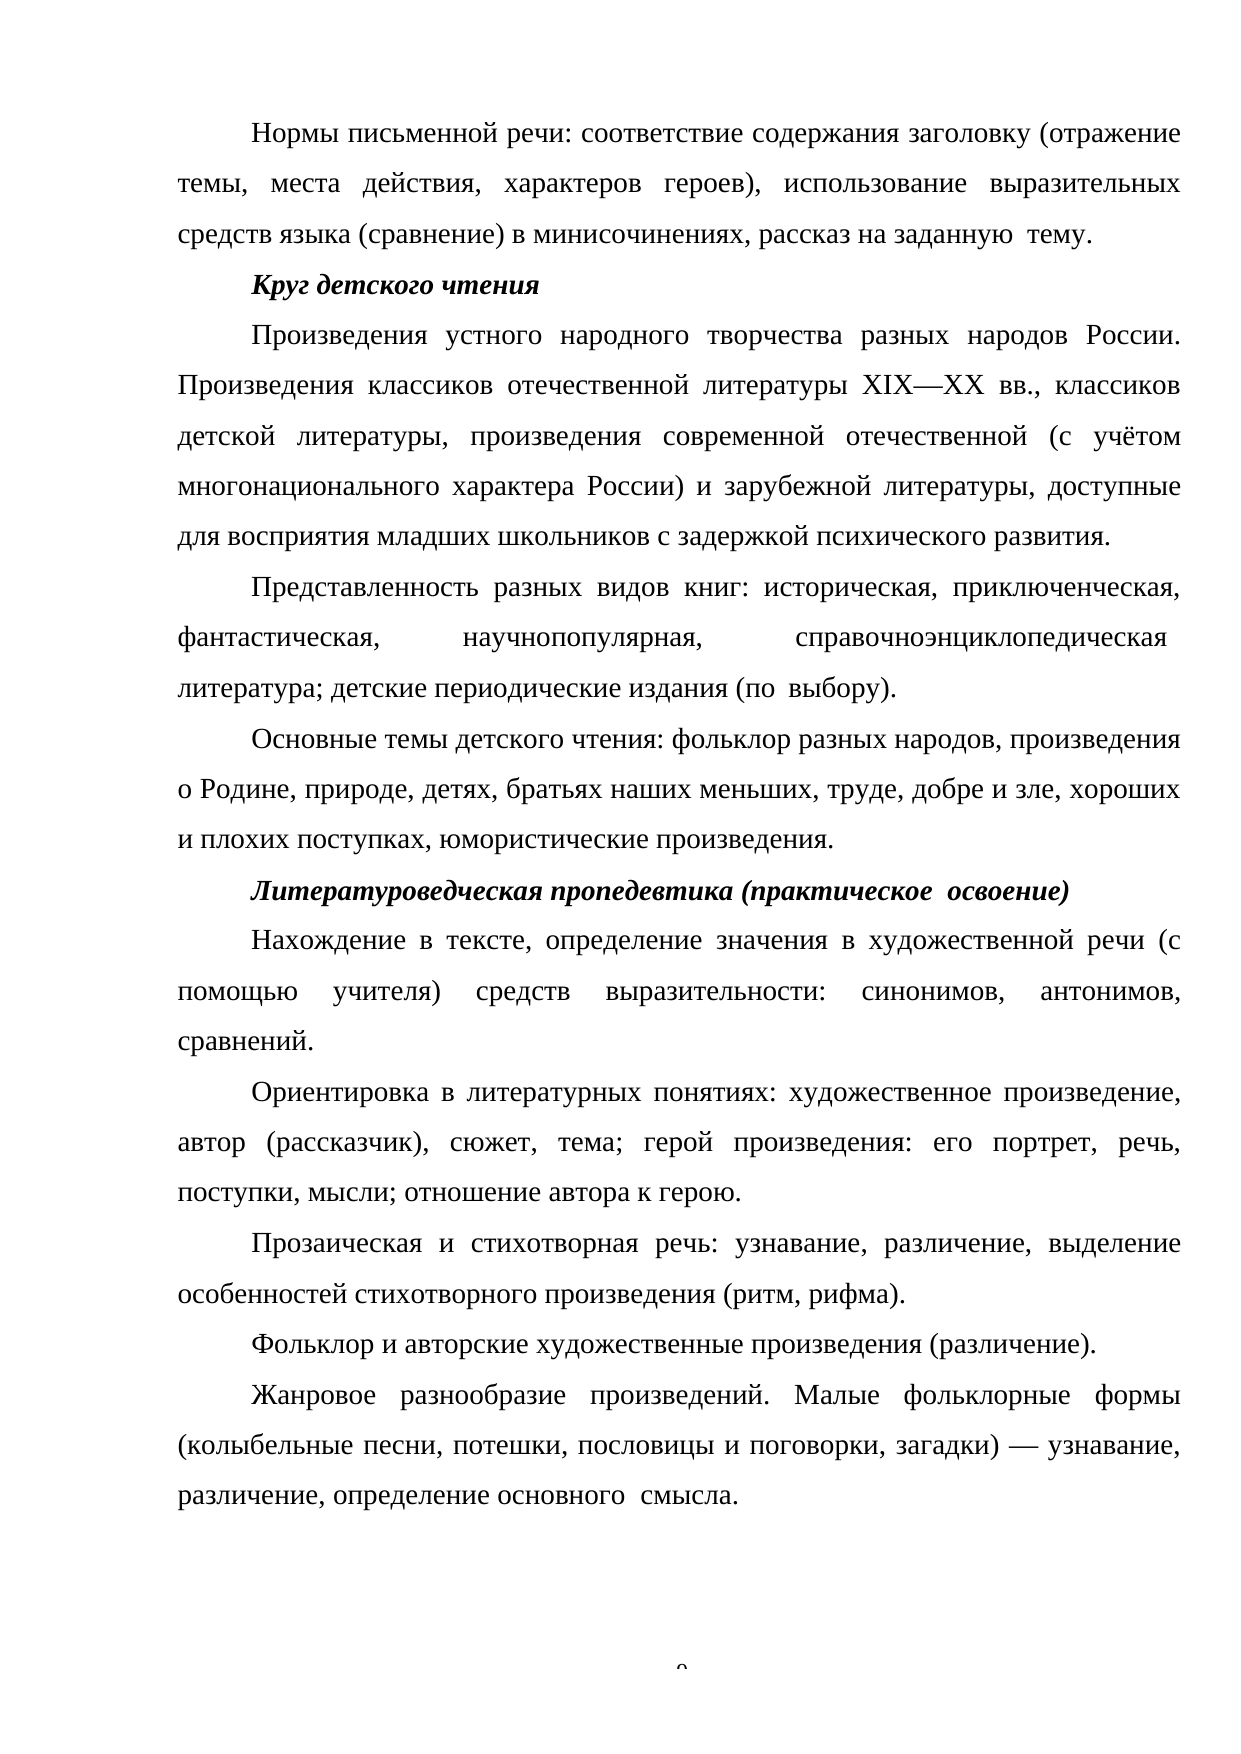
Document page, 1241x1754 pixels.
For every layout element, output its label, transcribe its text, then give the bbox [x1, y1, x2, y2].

subtitle Круг детского чтения [251, 267, 1192, 301]
text Представленность разных видов книг: историческая, приключенческая, фантастическая, научно­популярная, справочно­энциклопедическая литература; детские периодические издания (по выбору). [177, 569, 1181, 703]
text Прозаическая и стихотворная речь: узнавание, различение, выделение особенностей стихотворного произведения (ритм, рифма). [177, 1226, 1182, 1309]
text Фольклор и авторские художественные произведения (различение). [251, 1327, 1192, 1360]
text Основные темы детского чтения: фольклор разных народов, произведения о Родине, природе, детях, братьях наших меньших, труде, добре и зле, хороших и плохих поступках, юмористические произведения. [177, 721, 1182, 855]
text Произведения устного народного творчества разных народов России. Произведения классиков отечественной литературы XIX—ХХ вв., классиков детской литературы, произведения современной отечественной (с учётом многонационального характера России) и зарубежной литературы, доступные для восприятия младших школьников с задержкой психического развития. [177, 317, 1182, 552]
text Нахождение в тексте, определение значения в художественной речи (с помощью учителя) средств выразительности: синонимов, антонимов, сравнений. [177, 922, 1182, 1057]
text Ориентировка в литературных понятиях: художественное произведение, автор (рассказчик), сюжет, тема; герой произведения: его портрет, речь, поступки, мысли; отношение автора к герою. [177, 1074, 1182, 1208]
text Нормы письменной речи: соответствие содержания заголовку (отражение темы, места действия, характеров героев), использование выразительных средств языка (сравнение) в мини­сочинениях, рассказ на заданную тему. [177, 115, 1182, 249]
subtitle Литературоведческая пропедевтика (практическое освоение) [251, 873, 1192, 906]
text Жанровое разнообразие произведений. Малые фольклорные формы (колыбельные песни, потешки, пословицы и поговорки, загадки) — узнавание, различение, определение основного смысла. [177, 1377, 1181, 1511]
